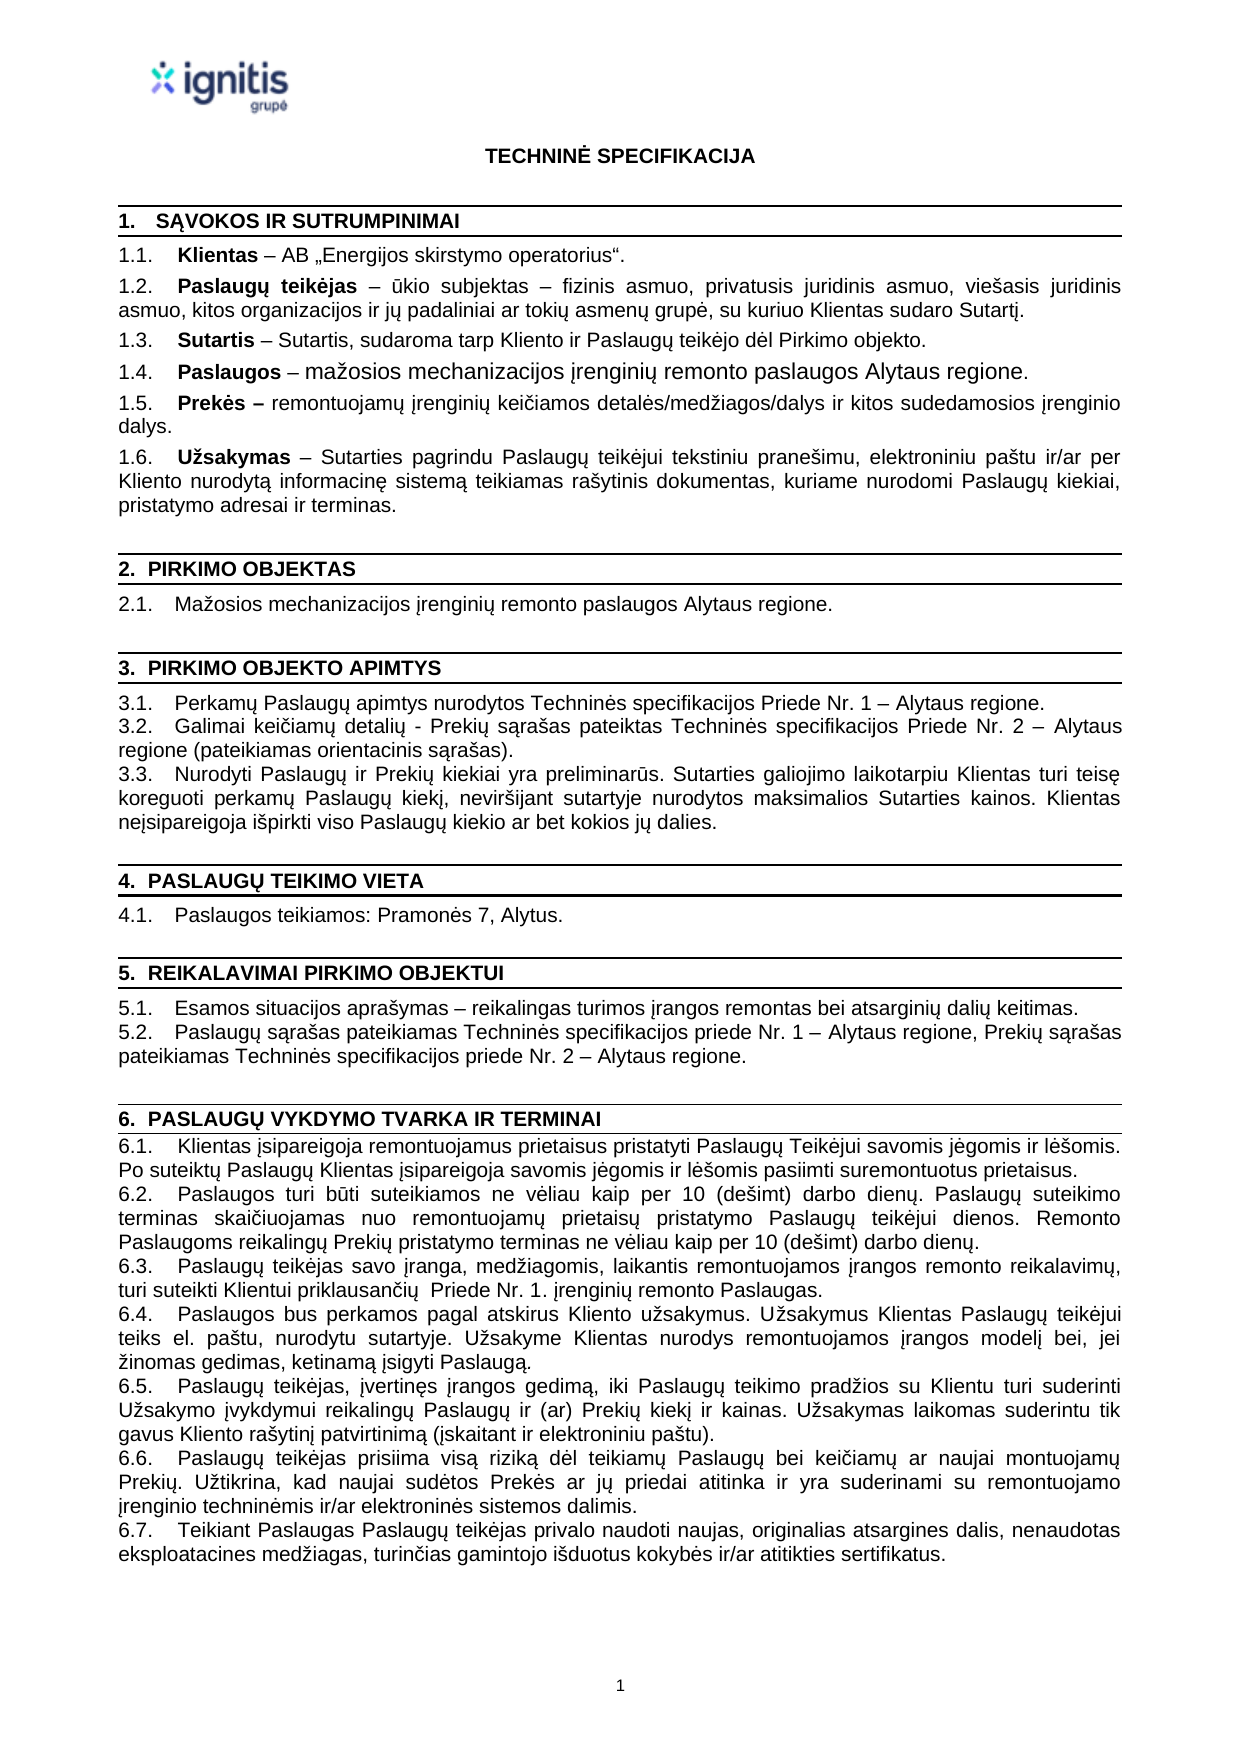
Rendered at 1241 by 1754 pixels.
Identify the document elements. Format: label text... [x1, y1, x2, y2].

list Klientas – . [118, 243, 1122, 267]
list Paslaugos – . [118, 358, 1122, 384]
list REIKALAVIMAI PIRKIMO OBJEKTUI [118, 959, 1122, 987]
list SĄVOKOS IR SUTRUMPINIMAI [118, 207, 1122, 235]
list Perkamų Paslaugų apimtys nurodytos Techninės specifikacijos Priede Nr. 1 – Alytaus regione. [118, 690, 1122, 714]
text TECHNINĖ SPECIFIKACIJA [118, 144, 1122, 168]
list Paslaugų teikėjas, įvertinęs įrangos gedimą, iki Paslaugų teikimo pradžios su Klientu turi suderinti Užsakymo įvykdymui reikalingų Paslaugų ir (ar) Prekių kiekį ir kainas. Užsakymas laikomas suderintu tik gavus Kliento rašytinį patvirtinimą (įskaitant ir elektroniniu paštu). [118, 1374, 1122, 1446]
list Paslaugų teikėjas – ūkio subjektas – fizinis asmuo, privatusis juridinis asmuo, viešasis juridinis asmuo, kitos organizacijos ir jų padaliniai ar tokių asmenų grupė, su kuriuo Klientas sudaro Sutartį. [118, 273, 1122, 321]
list Paslaugų teikėjas prisiima visą riziką dėl teikiamų Paslaugų bei keičiamų ar naujai montuojamų Prekių. Užtikrina, kad naujai sudėtos Prekės ar jų priedai atitinka ir yra suderinami su remontuojamo įrenginio techninėmis ir/ar elektroninės sistemos dalimis. [118, 1446, 1122, 1517]
list Galimai keičiamų detalių - Prekių sąrašas pateiktas Techninės specifikacijos Priede Nr. 2 – Alytaus regione (pateikiamas orientacinis sąrašas). [118, 714, 1122, 762]
list Paslaugų teikėjas savo įranga, medžiagomis, laikantis remontuojamos įrangos remonto reikalavimų, turi suteikti Klientui priklausančių Priede Nr. 1. įrenginių remonto Paslaugas. [118, 1254, 1122, 1302]
list Sutartis – Sutartis, sudaroma tarp Kliento ir Paslaugų teikėjo dėl Pirkimo objekto. [118, 328, 1122, 352]
list PIRKIMO OBJEKTAS [118, 555, 1122, 583]
picture [118, 44, 326, 138]
list Paslaugos bus perkamos pagal atskirus Kliento užsakymus. Užsakymus Klientas Paslaugų teikėjui teiks el. paštu, nurodytu sutartyje. Užsakyme Klientas nurodys remontuojamos įrangos modelį bei, jei žinomas gedimas, ketinamą įsigyti Paslaugą. [118, 1302, 1122, 1374]
list Esamos situacijos aprašymas – reikalingas turimos įrangos remontas bei atsarginių dalių keitimas. [118, 996, 1122, 1019]
list PASLAUGŲ TEIKIMO VIETA [118, 866, 1122, 894]
list Mažosios mechanizacijos įrenginių remonto paslaugos Alytaus regione. [118, 591, 1122, 615]
list PIRKIMO OBJEKTO APIMTYS [118, 654, 1122, 682]
list Užsakymas – Sutarties pagrindu Paslaugų teikėjui tekstiniu pranešimu, elektroniniu paštu ir/ar per Kliento nurodytą informacinę sistemą teikiamas rašytinis dokumentas, kuriame nurodomi Paslaugų kiekiai, pristatymo adresai ir terminas. [118, 444, 1122, 516]
list Paslaugos teikiamos: Pramonės 7, Alytus. [118, 903, 1122, 927]
list Teikiant Paslaugas Paslaugų teikėjas privalo naudoti naujas, originalias atsargines dalis, nenaudotas eksploatacines medžiagas, turinčias gamintojo išduotus kokybės ir/ar atitikties sertifikatus. [118, 1517, 1122, 1565]
list PASLAUGŲ VYKDYMO TVARKA IR TERMINAI [118, 1105, 1122, 1133]
list Nurodyti Paslaugų ir Prekių kiekiai yra preliminarūs. Sutarties galiojimo laikotarpiu Klientas turi teisę koreguoti perkamų Paslaugų kiekį, neviršijant sutartyje nurodytos maksimalios Sutarties kainos. Klientas neįsipareigoja išpirkti viso Paslaugų kiekio ar bet kokios jų dalies. [118, 762, 1122, 834]
list Paslaugų sąrašas pateikiamas Techninės specifikacijos priede Nr. 1 – Alytaus regione, Prekių sąrašas pateikiamas Techninės specifikacijos priede Nr. 2 – Alytaus regione. [118, 1019, 1122, 1067]
list Klientas įsipareigoja remontuojamus prietaisus pristatyti Paslaugų Teikėjui savomis jėgomis ir lėšomis. Po suteiktų Paslaugų Klientas įsipareigoja savomis jėgomis ir lėšomis pasiimti suremontuotus prietaisus. [118, 1134, 1122, 1182]
list Prekės – remontuojamų įrenginių keičiamos detalės/medžiagos/dalys ir kitos sudedamosios įrenginio dalys. [118, 390, 1122, 438]
list Paslaugos turi būti suteikiamos ne vėliau kaip per 10 (dešimt) darbo dienų. Paslaugų suteikimo terminas skaičiuojamas nuo remontuojamų prietaisų pristatymo Paslaugų teikėjui dienos. Remonto Paslaugoms reikalingų Prekių pristatymo terminas ne vėliau kaip per 10 (dešimt) darbo dienų. [118, 1182, 1122, 1254]
